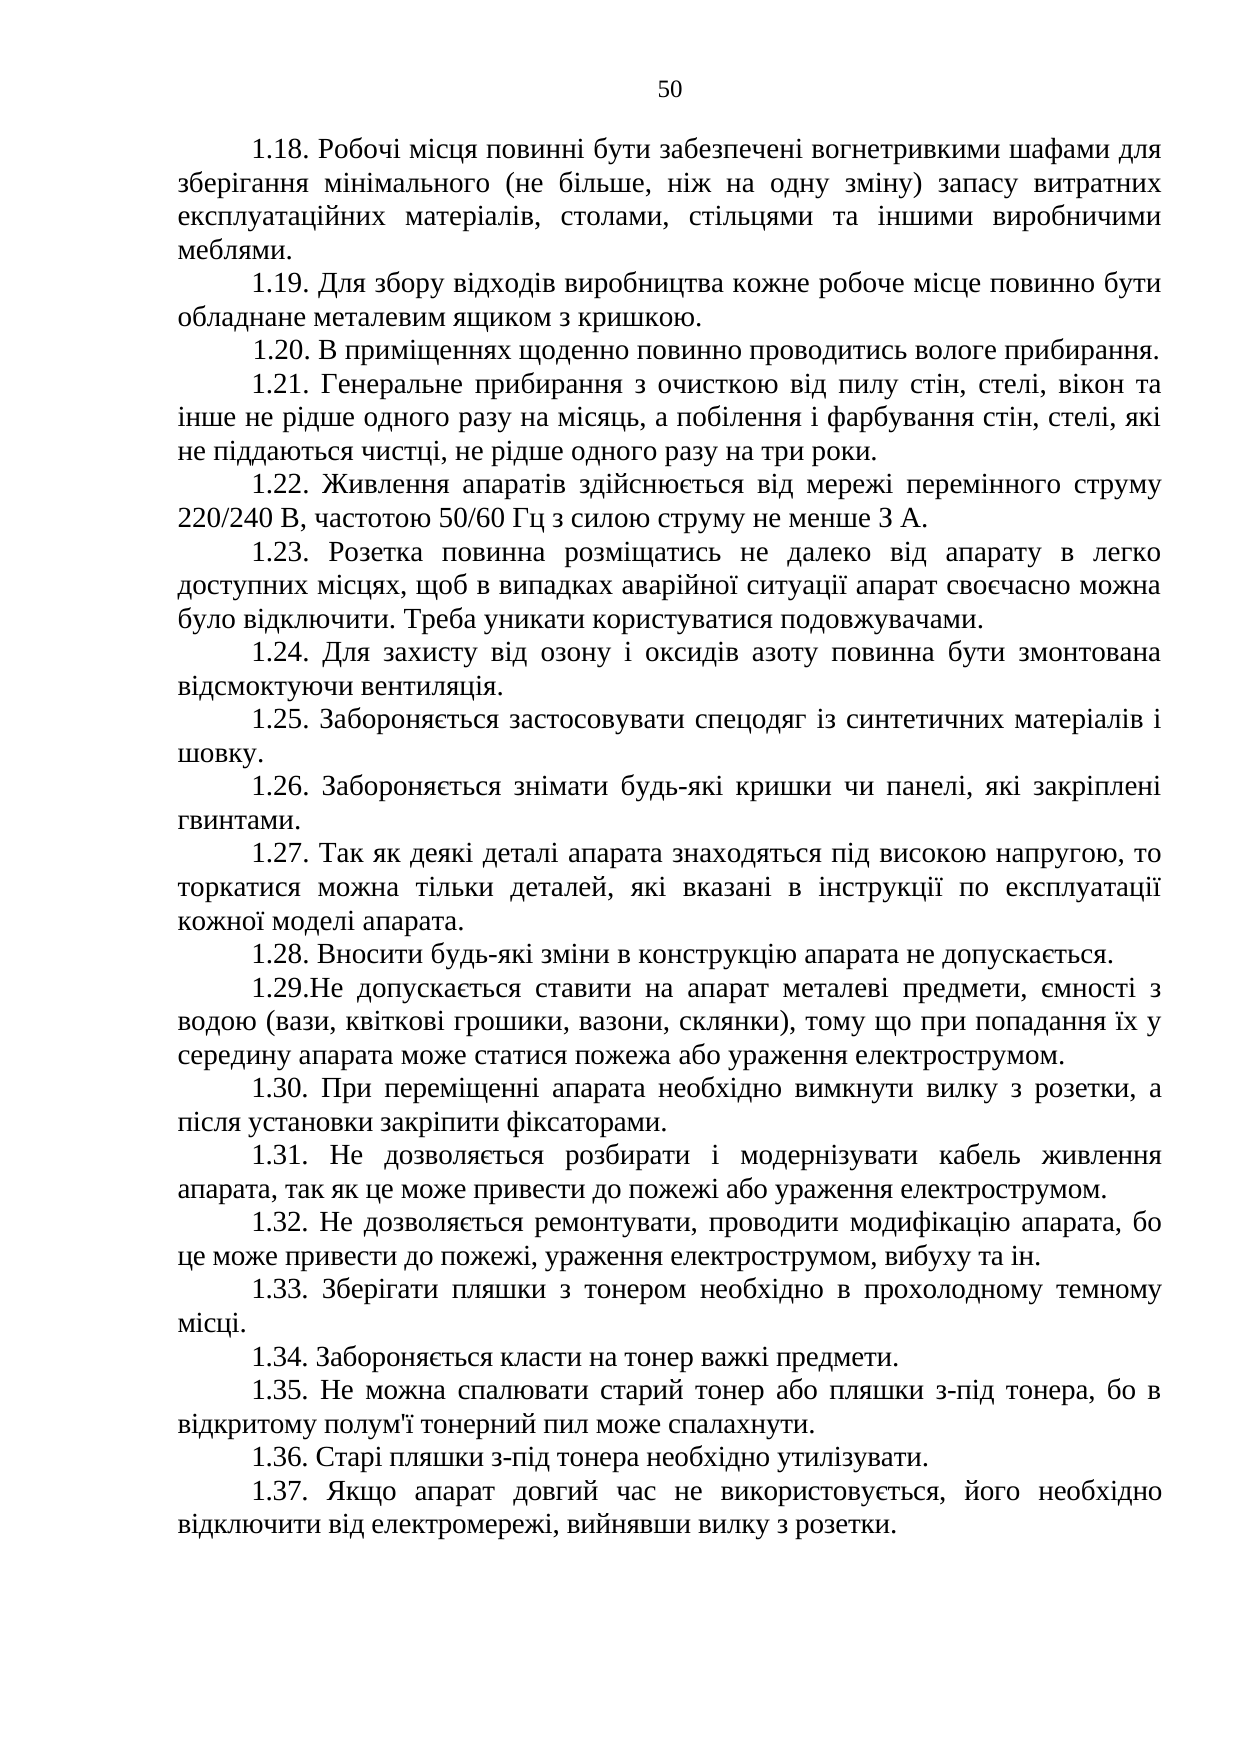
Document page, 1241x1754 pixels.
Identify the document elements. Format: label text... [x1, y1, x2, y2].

text 1.32. Не дозволяється ремонтувати, проводити модифікацію апарата, бо це може привести до пожежі, ураження електрострумом, вибуху та ін. [177, 1204, 1162, 1272]
text 1.18. Робочі місця повинні бути забезпечені вогнетривкими шафами для зберігання мінімального (не більше, ніж на одну зміну) запасу витратних експлуатаційних матеріалів, столами, стільцями та іншими виробничими меблями. [177, 131, 1162, 265]
text 1.21. Генеральне прибирання з очисткою від пилу стін, стелі, вікон та інше не рідше одного разу на місяць, а побілення і фарбування стін, стелі, які не піддаються чистці, не рідше одного разу на три роки. [177, 366, 1162, 467]
text 1.35. Не можна спалювати старий тонер або пляшки з-під тонера, бо в відкритому полум'ї тонерний пил може спалахнути. [177, 1372, 1162, 1439]
text 1.22. Живлення апаратів здійснюється від мережі перемінного струму 220/240 В, частотою 50/60 Гц з силою струму не менше З А. [177, 467, 1162, 534]
text 1.25. Забороняється застосовувати спецодяг із синтетичних матеріалів і шовку. [177, 701, 1162, 768]
text 1.27. Так як деякі деталі апарата знаходяться під високою напругою, то торкатися можна тільки деталей, які вказані в інструкції по експлуатації кожної моделі апарата. [177, 836, 1162, 936]
text 1.34. Забороняється класти на тонер важкі предмети. [177, 1339, 1162, 1372]
text 1.37. Якщо апарат довгий час не використовується, його необхідно відключити від електромережі, вийнявши вилку з розетки. [177, 1473, 1162, 1540]
text 1.20. В приміщеннях щоденно повинно проводитись вологе прибирання. [177, 332, 1162, 366]
text 1.23. Розетка повинна розміщатись не далеко від апарату в легко доступних місцях, щоб в випадках аварійної ситуації апарат своєчасно можна було відключити. Треба уникати користуватися подовжувачами. [177, 534, 1162, 634]
text 1.26. Забороняється знімати будь-які кришки чи панелі, які закріплені гвинтами. [177, 768, 1162, 836]
text 1.28. Вносити будь-які зміни в конструкцію апарата не допускається. [177, 936, 1162, 970]
text 1.36. Старі пляшки з-під тонера необхідно утилізувати. [177, 1439, 1162, 1473]
text 1.29.Не допускається ставити на апарат металеві предмети, ємності з водою (вази, квіткові грошики, вазони, склянки), тому що при попадання їх у середину апарата може статися пожежа або ураження електрострумом. [177, 970, 1162, 1070]
text 1.19. Для збору відходів виробництва кожне робоче місце повинно бути обладнане металевим ящиком з кришкою. [177, 265, 1162, 332]
text 1.30. При переміщенні апарата необхідно вимкнути вилку з розетки, а після установки закріпити фіксаторами. [177, 1070, 1162, 1137]
text 1.31. Не дозволяється розбирати і модернізувати кабель живлення апарата, так як це може привести до пожежі або ураження електрострумом. [177, 1137, 1162, 1204]
text 1.24. Для захисту від озону і оксидів азоту повинна бути змонтована відсмоктуючи вентиляція. [177, 634, 1162, 701]
text 1.33. Зберігати пляшки з тонером необхідно в прохолодному темному місці. [177, 1272, 1162, 1339]
